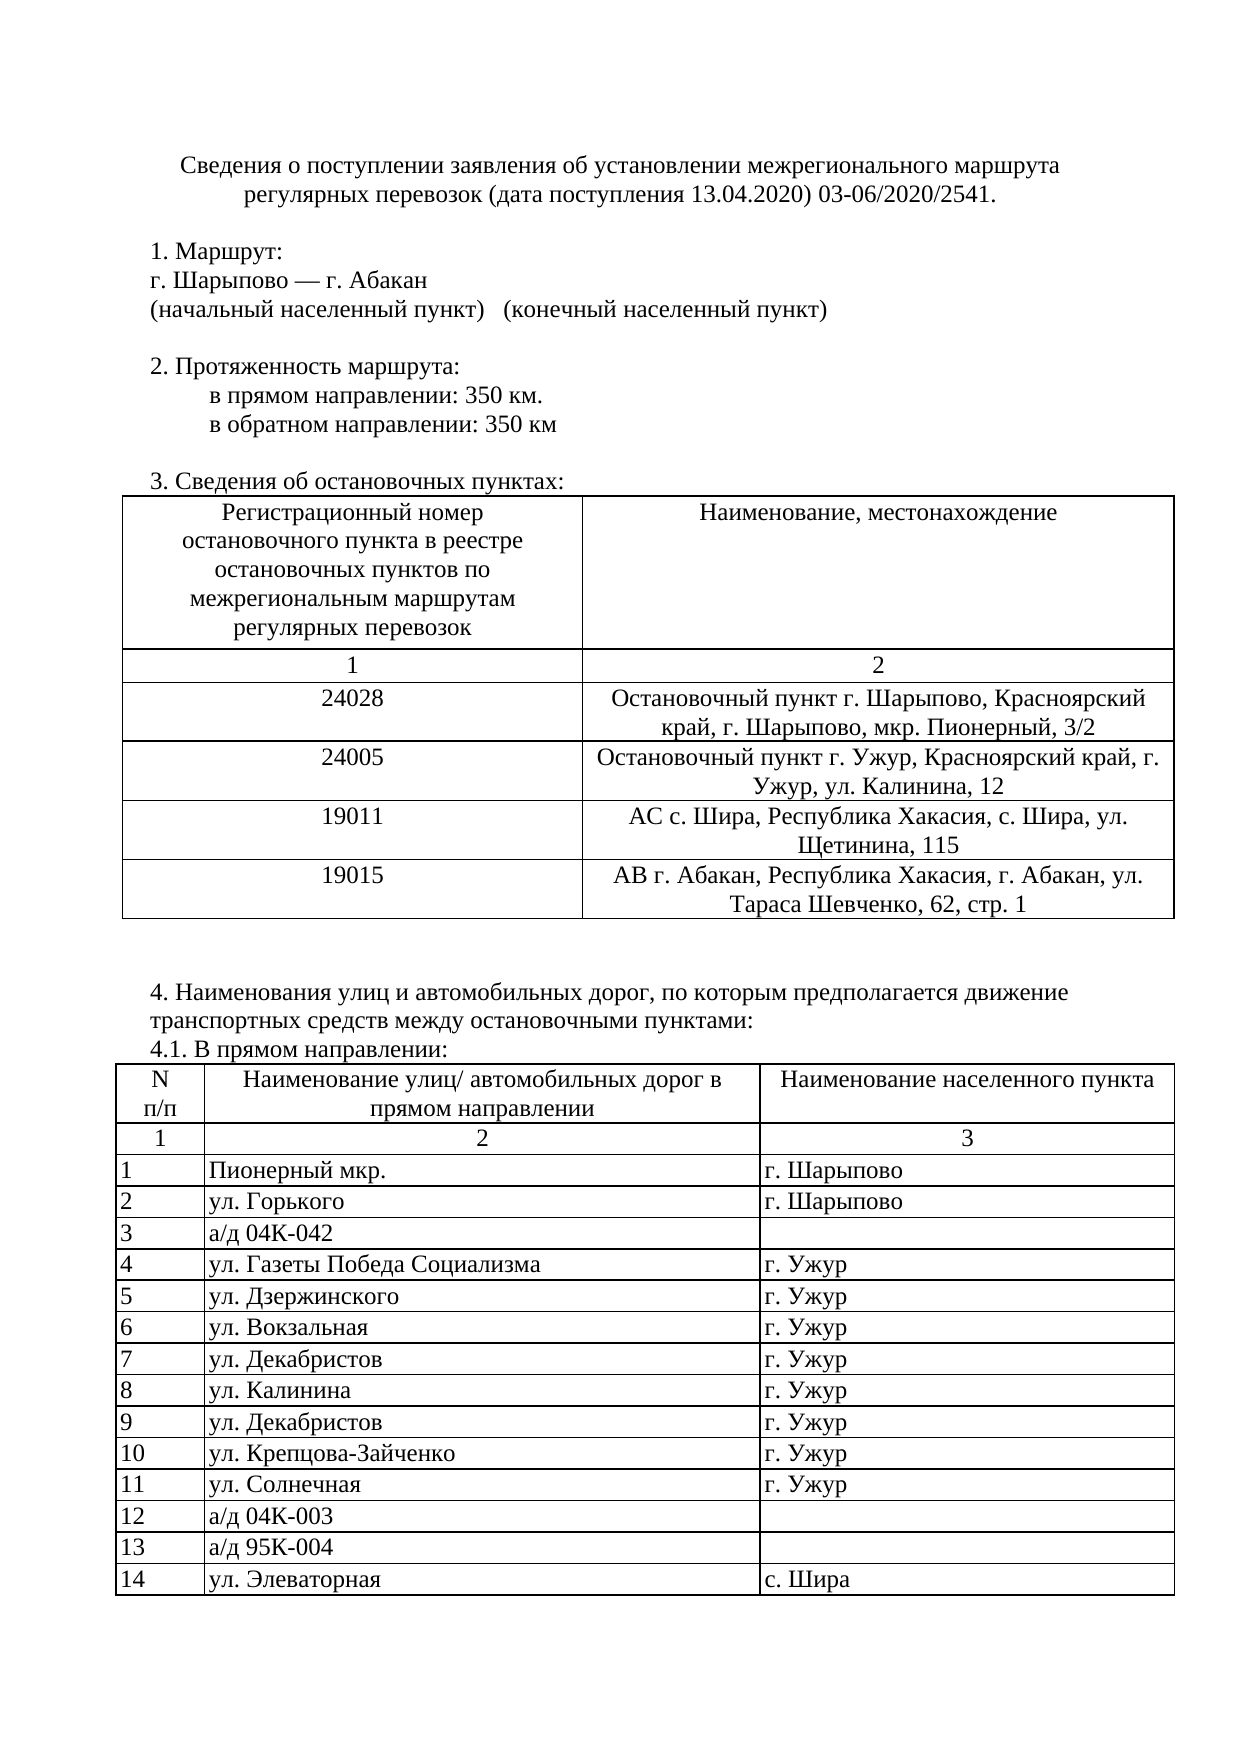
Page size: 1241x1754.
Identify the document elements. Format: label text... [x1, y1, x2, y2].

table_cell ул. Вокзальная [205, 1312, 759, 1342]
table_cell ул. Горького [205, 1187, 759, 1216]
table_cell Пионерный мкр. [205, 1155, 759, 1185]
table_cell а/д 04К-003 [205, 1501, 759, 1531]
text 1. Маршрут: [150, 236, 1090, 265]
table_cell ул. Калинина [205, 1375, 759, 1405]
text г. Шарыпово — г. Абакан [150, 265, 1090, 294]
table_cell 2 [117, 1187, 204, 1216]
text в обратном направлении: 350 км [150, 409, 1090, 437]
table_cell 10 [117, 1438, 204, 1468]
table_cell 2 [583, 650, 1173, 681]
table_cell 1 [117, 1155, 204, 1185]
table_cell 14 [117, 1564, 204, 1594]
table_cell ул. Декабристов [205, 1344, 759, 1374]
table_cell г. Ужур [761, 1250, 1174, 1279]
table_header Наименование, местонахождение [583, 497, 1173, 648]
text 4.1. В прямом направлении: [150, 1034, 1090, 1063]
table_cell 9 [117, 1407, 204, 1437]
table_header Наименование улиц/ автомобильных дорог в прямом направлении [205, 1065, 759, 1122]
table_cell г. Шарыпово [761, 1187, 1174, 1216]
table_cell ул. Элеваторная [205, 1564, 759, 1594]
table_cell 2 [205, 1124, 759, 1153]
table_cell 5 [117, 1281, 204, 1311]
table_header Регистрационный номер остановочного пункта в реестре остановочных пунктов по межрегиональным маршрутам регулярных перевозок [123, 497, 582, 648]
table_cell 1 [123, 650, 582, 681]
table_cell г. Ужур [761, 1375, 1174, 1405]
table_cell 1 [117, 1124, 204, 1153]
table_cell 6 [117, 1312, 204, 1342]
table_cell а/д 95К-004 [205, 1533, 759, 1562]
table_cell 8 [117, 1375, 204, 1405]
table_cell ул. Крепцова-Зайченко [205, 1438, 759, 1468]
table_cell 12 [117, 1501, 204, 1531]
table_cell АС с. Шира, Республика Хакасия, с. Шира, ул. Щетинина, 115 [583, 801, 1173, 858]
table_header Наименование населенного пункта [761, 1065, 1174, 1122]
table_cell г. Ужур [761, 1470, 1174, 1499]
table_header N п/п [117, 1065, 204, 1122]
text в прямом направлении: 350 км. [150, 380, 1090, 409]
table_cell 13 [117, 1533, 204, 1562]
table_cell г. Шарыпово [761, 1155, 1174, 1185]
table_cell 3 [117, 1218, 204, 1248]
table_cell 24028 [123, 683, 582, 740]
table_cell Остановочный пункт г. Шарыпово, Красноярский край, г. Шарыпово, мкр. Пионерный, 3/2 [583, 683, 1173, 740]
table_cell 11 [117, 1470, 204, 1499]
text 4. Наименования улиц и автомобильных дорог, по которым предполагается движение транспортных средств между остановочными пунктами: [150, 977, 1090, 1034]
table_cell 19011 [123, 801, 582, 858]
text (начальный населенный пункт) (конечный населенный пункт) [150, 294, 1090, 322]
table_cell [761, 1533, 1174, 1562]
table_cell 24005 [123, 742, 582, 799]
table_cell АВ г. Абакан, Республика Хакасия, г. Абакан, ул. Тараса Шевченко, 62, стр. 1 [583, 860, 1173, 918]
table_cell ул. Газеты Победа Социализма [205, 1250, 759, 1279]
table_cell [761, 1501, 1174, 1531]
table_cell ул. Декабристов [205, 1407, 759, 1437]
table_cell 19015 [123, 860, 582, 918]
table_cell Остановочный пункт г. Ужур, Красноярский край, г. Ужур, ул. Калинина, 12 [583, 742, 1173, 799]
table_cell г. Ужур [761, 1438, 1174, 1468]
table_cell с. Шира [761, 1564, 1174, 1594]
table_cell [761, 1218, 1174, 1248]
text 2. Протяженность маршрута: [150, 351, 1090, 380]
table_cell 3 [761, 1124, 1174, 1153]
text 3. Сведения об остановочных пунктах: [150, 466, 1090, 495]
table_cell г. Ужур [761, 1281, 1174, 1311]
table_cell г. Ужур [761, 1344, 1174, 1374]
table_cell а/д 04К-042 [205, 1218, 759, 1248]
table_cell 4 [117, 1250, 204, 1279]
table_cell г. Ужур [761, 1407, 1174, 1437]
table_cell ул. Солнечная [205, 1470, 759, 1499]
table_cell г. Ужур [761, 1312, 1174, 1342]
text Сведения о поступлении заявления об установлении межрегионального маршрута регулярных перевозок (дата поступления 13.04.2020) 03-06/2020/2541. [150, 150, 1090, 207]
table_cell ул. Дзержинского [205, 1281, 759, 1311]
table_cell 7 [117, 1344, 204, 1374]
